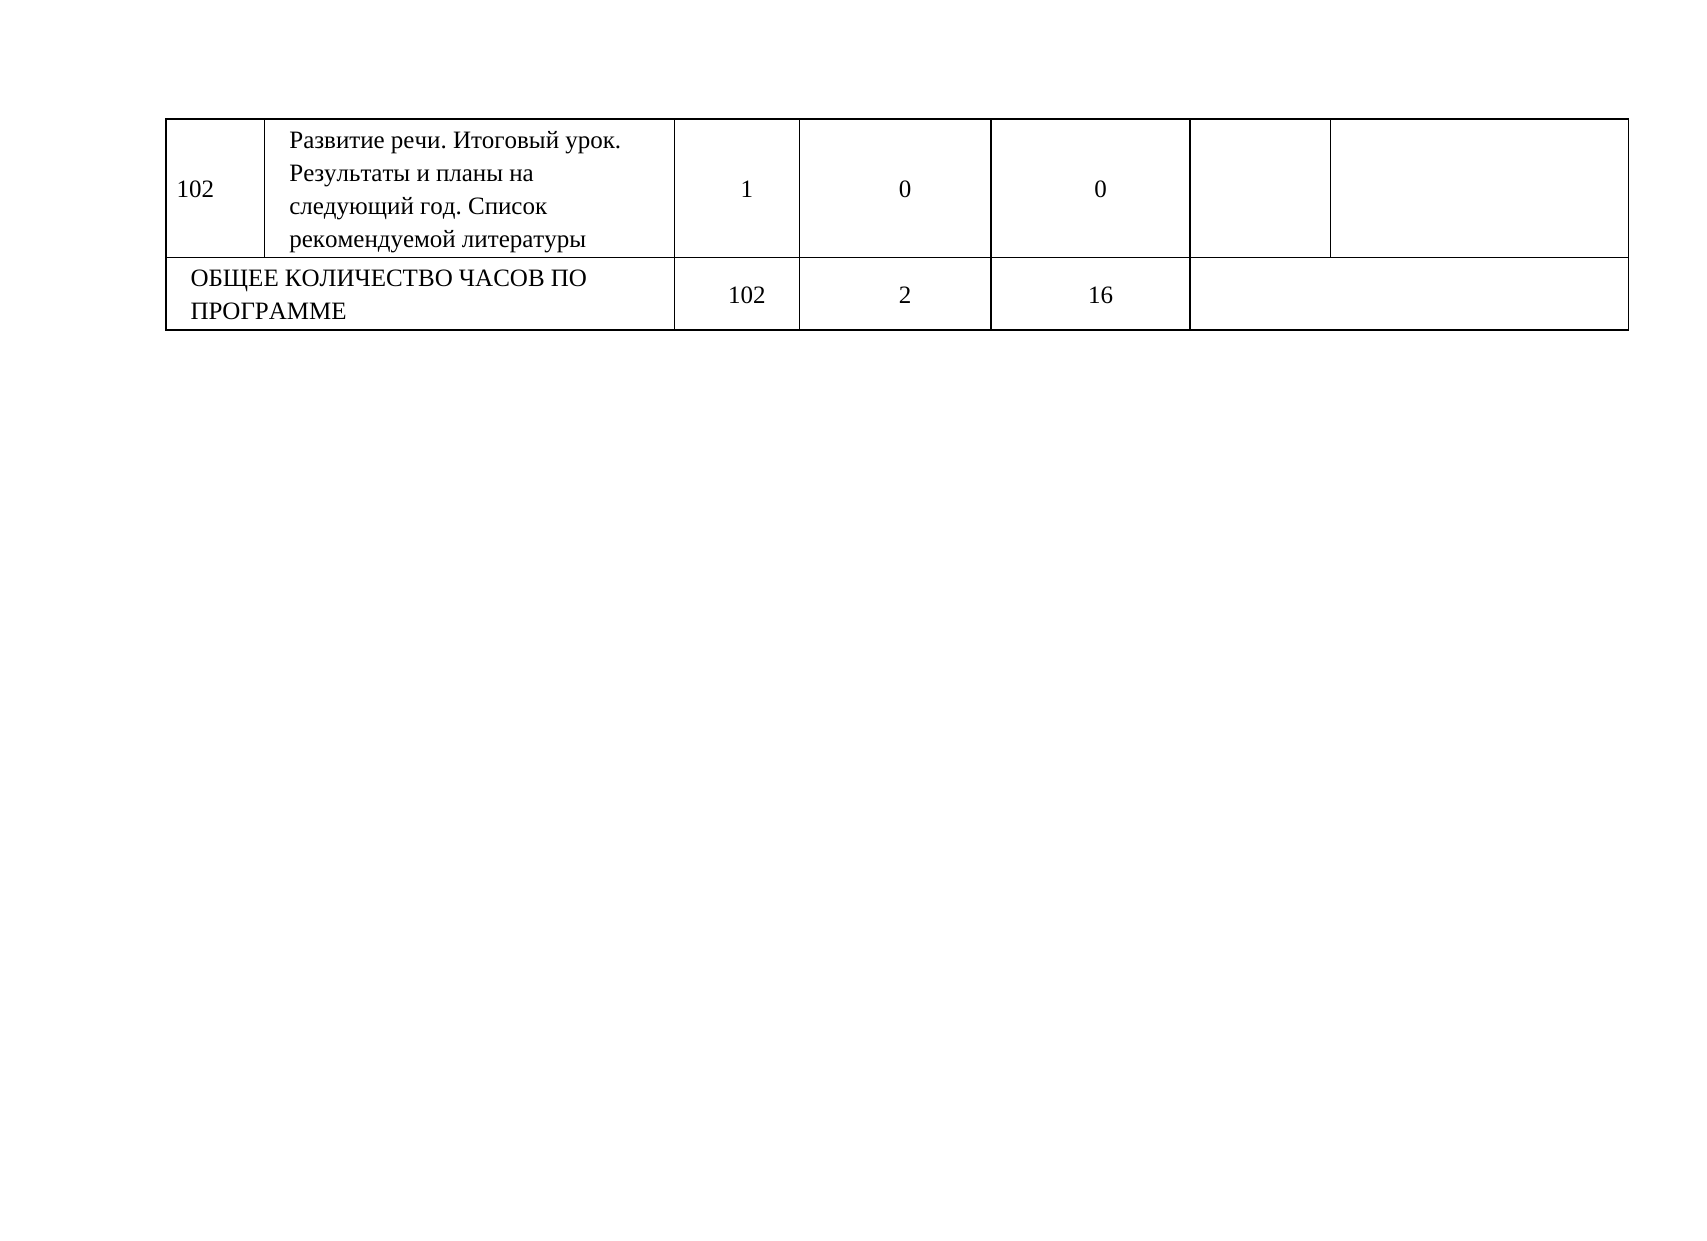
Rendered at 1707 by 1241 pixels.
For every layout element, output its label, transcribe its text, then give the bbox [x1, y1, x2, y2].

table_cell 16 [992, 258, 1189, 329]
table_cell [1331, 120, 1628, 257]
table_cell 102 [675, 258, 799, 329]
table_cell 0 [800, 120, 990, 257]
table_cell 0 [992, 120, 1189, 257]
table_cell [1191, 120, 1330, 257]
table_cell Развитие речи. Итоговый урок. Результаты и планы на следующий год. Список рекомендуемой литературы [265, 120, 674, 257]
table_cell 1 [675, 120, 799, 257]
table_cell ОБЩЕЕ КОЛИЧЕСТВО ЧАСОВ ПО ПРОГРАММЕ [167, 258, 674, 329]
table_cell 102 [167, 120, 264, 257]
table_cell [1191, 258, 1628, 329]
table_cell 2 [800, 258, 990, 329]
